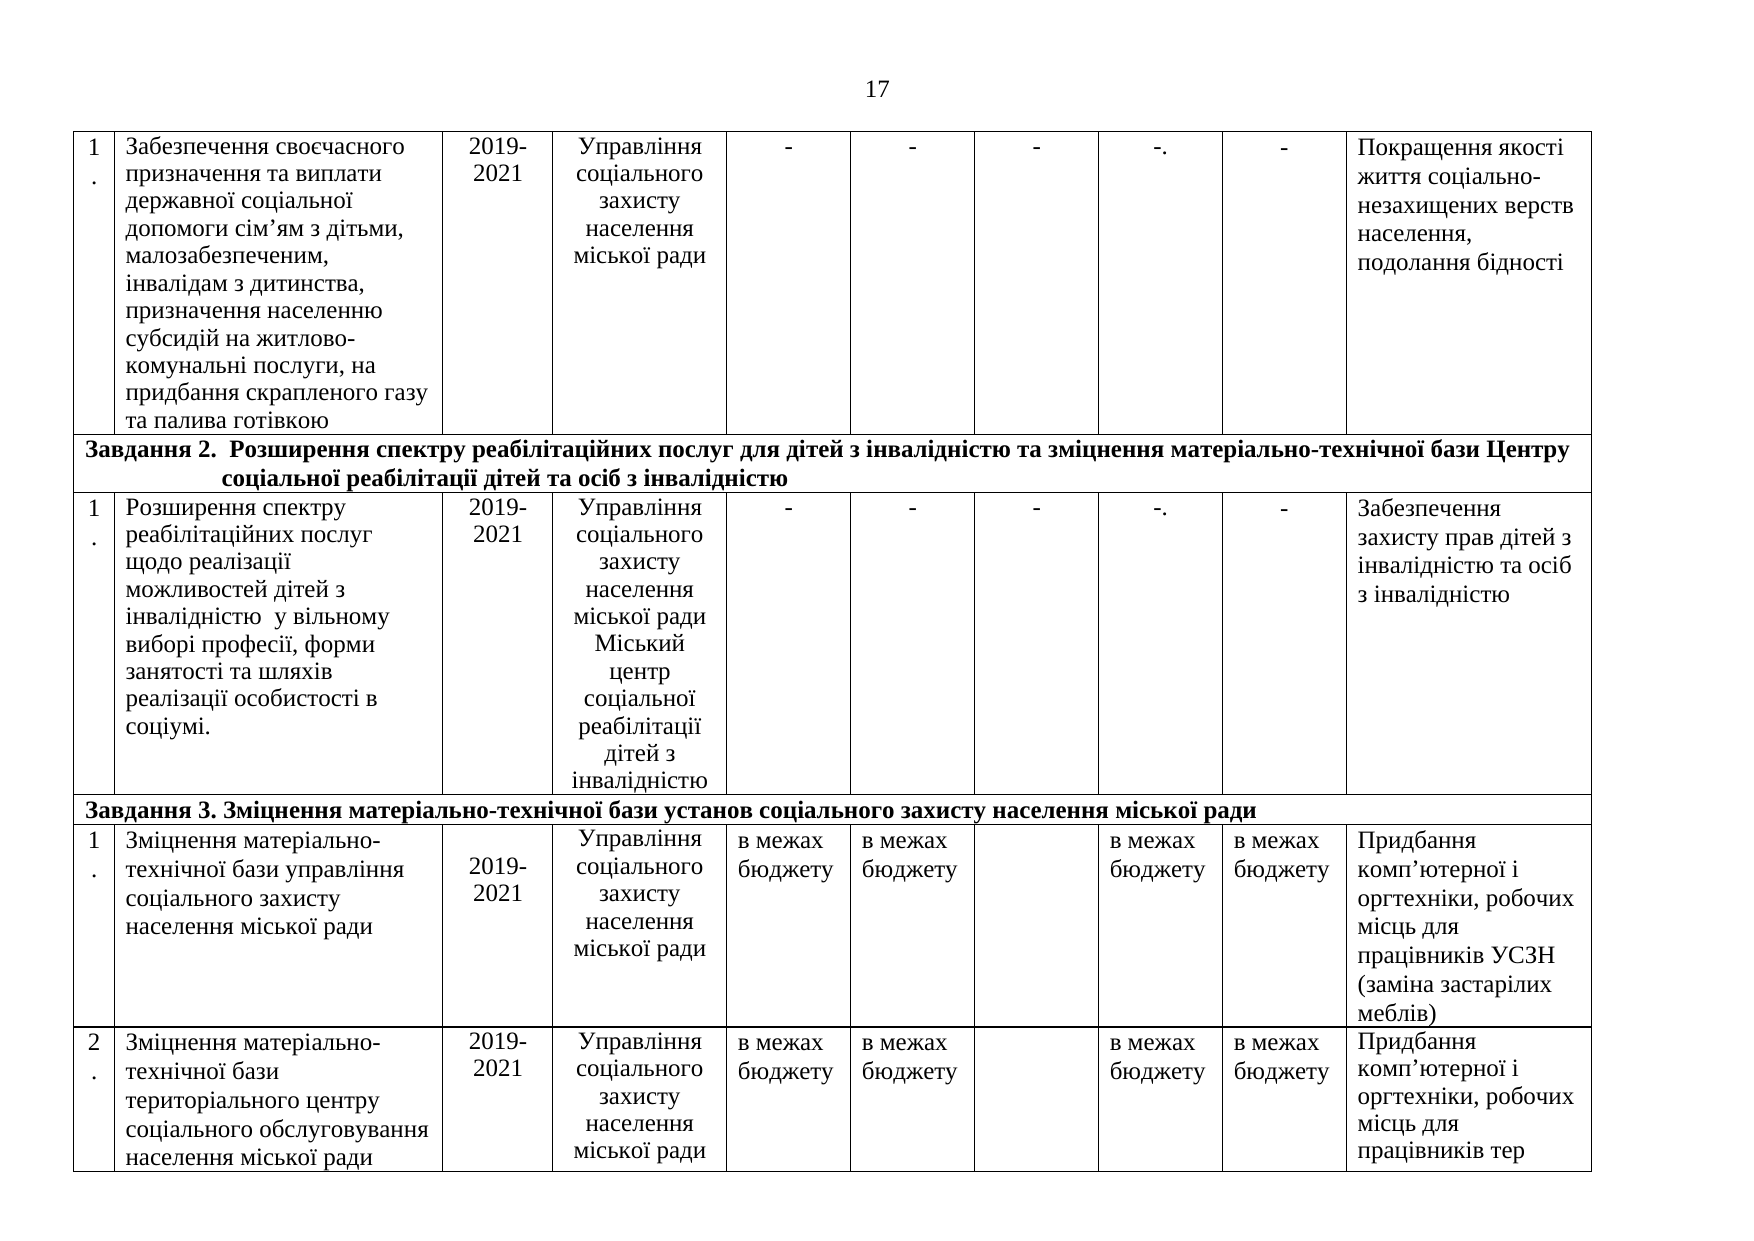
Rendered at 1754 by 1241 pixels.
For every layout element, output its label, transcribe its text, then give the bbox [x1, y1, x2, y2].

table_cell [553, 1028, 726, 1171]
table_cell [115, 1028, 442, 1171]
table_cell Забезпечення своєчасного призначення та виплати державної соціальної допомоги сім’ям з дітьми, малозабезпеченим, інвалідам з дитинства, призначення населенню субсидій на житлово-комунальні послуги, на придбання скрапленого газу та палива готівкою [115, 132, 442, 433]
table_cell 2. [74, 1028, 114, 1171]
table_cell 1. [74, 493, 114, 794]
table_cell - [727, 493, 850, 794]
table_cell - [1223, 493, 1346, 794]
table_cell 2019-2021 [443, 1028, 552, 1171]
table_cell - [975, 493, 1098, 794]
table_cell - [851, 493, 974, 794]
table_cell в межах бюджету [1099, 825, 1222, 1026]
table_cell в межах бюджету [727, 1028, 850, 1171]
table_cell Управління соціального захисту населення міської ради [553, 132, 726, 433]
table_cell Завдання 3. Зміцнення матеріально-технічної бази установ соціального захисту населення міської ради [74, 795, 1591, 824]
table_cell 1. [74, 132, 114, 433]
table_cell 2019-2021 [443, 132, 552, 433]
table_cell Управління соціального захисту населення міської ради [553, 825, 726, 1026]
table_cell в межах бюджету [851, 1028, 974, 1171]
table_cell - [851, 132, 974, 433]
table_cell [975, 1028, 1098, 1171]
table_cell -. [1099, 132, 1222, 433]
table_cell [975, 825, 1098, 1026]
table_cell Управління соціального захисту населення міської ради Міський центр соціальної реабілітації дітей з інвалідністю [553, 493, 726, 794]
table_cell Завдання 2. Розширення спектру реабілітаційних послуг для дітей з інвалідністю та зміцнення матеріально-технічної бази Центру соціальної реабілітації дітей та осіб з інвалідністю [74, 435, 1591, 492]
table_cell -. [1099, 493, 1222, 794]
table_cell Зміцнення матеріально-технічної бази управління соціального захисту населення міської ради [115, 825, 442, 1026]
table_cell 2019-2021 [443, 493, 552, 794]
table_cell Розширення спектру реабілітаційних послуг щодо реалізації можливостей дітей з інвалідністю у вільному виборі професії, форми занятості та шляхів реалізації особистості в соціумі. [115, 493, 442, 794]
table_cell Покращення якості життя соціально-незахищених верств населення, подолання бідності [1347, 132, 1591, 433]
table_cell в межах бюджету [851, 825, 974, 1026]
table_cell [1347, 1028, 1591, 1171]
table_cell 2019-2021 [443, 825, 552, 1026]
table_cell - [1223, 132, 1346, 433]
table_cell - [975, 132, 1098, 433]
table_cell в межах бюджету [1099, 1028, 1222, 1171]
table_cell в межах бюджету [1223, 825, 1346, 1026]
table_cell в межах бюджету [727, 825, 850, 1026]
table_cell в межах бюджету [1223, 1028, 1346, 1171]
table_cell 1. [74, 825, 114, 1026]
table_cell Забезпечення захисту прав дітей з інвалідністю та осіб з інвалідністю [1347, 493, 1591, 794]
table_cell - [727, 132, 850, 433]
table_cell Придбання комп’ютерної і оргтехніки, робочих місць для працівників УСЗН (заміна застарілих меблів) [1347, 825, 1591, 1026]
